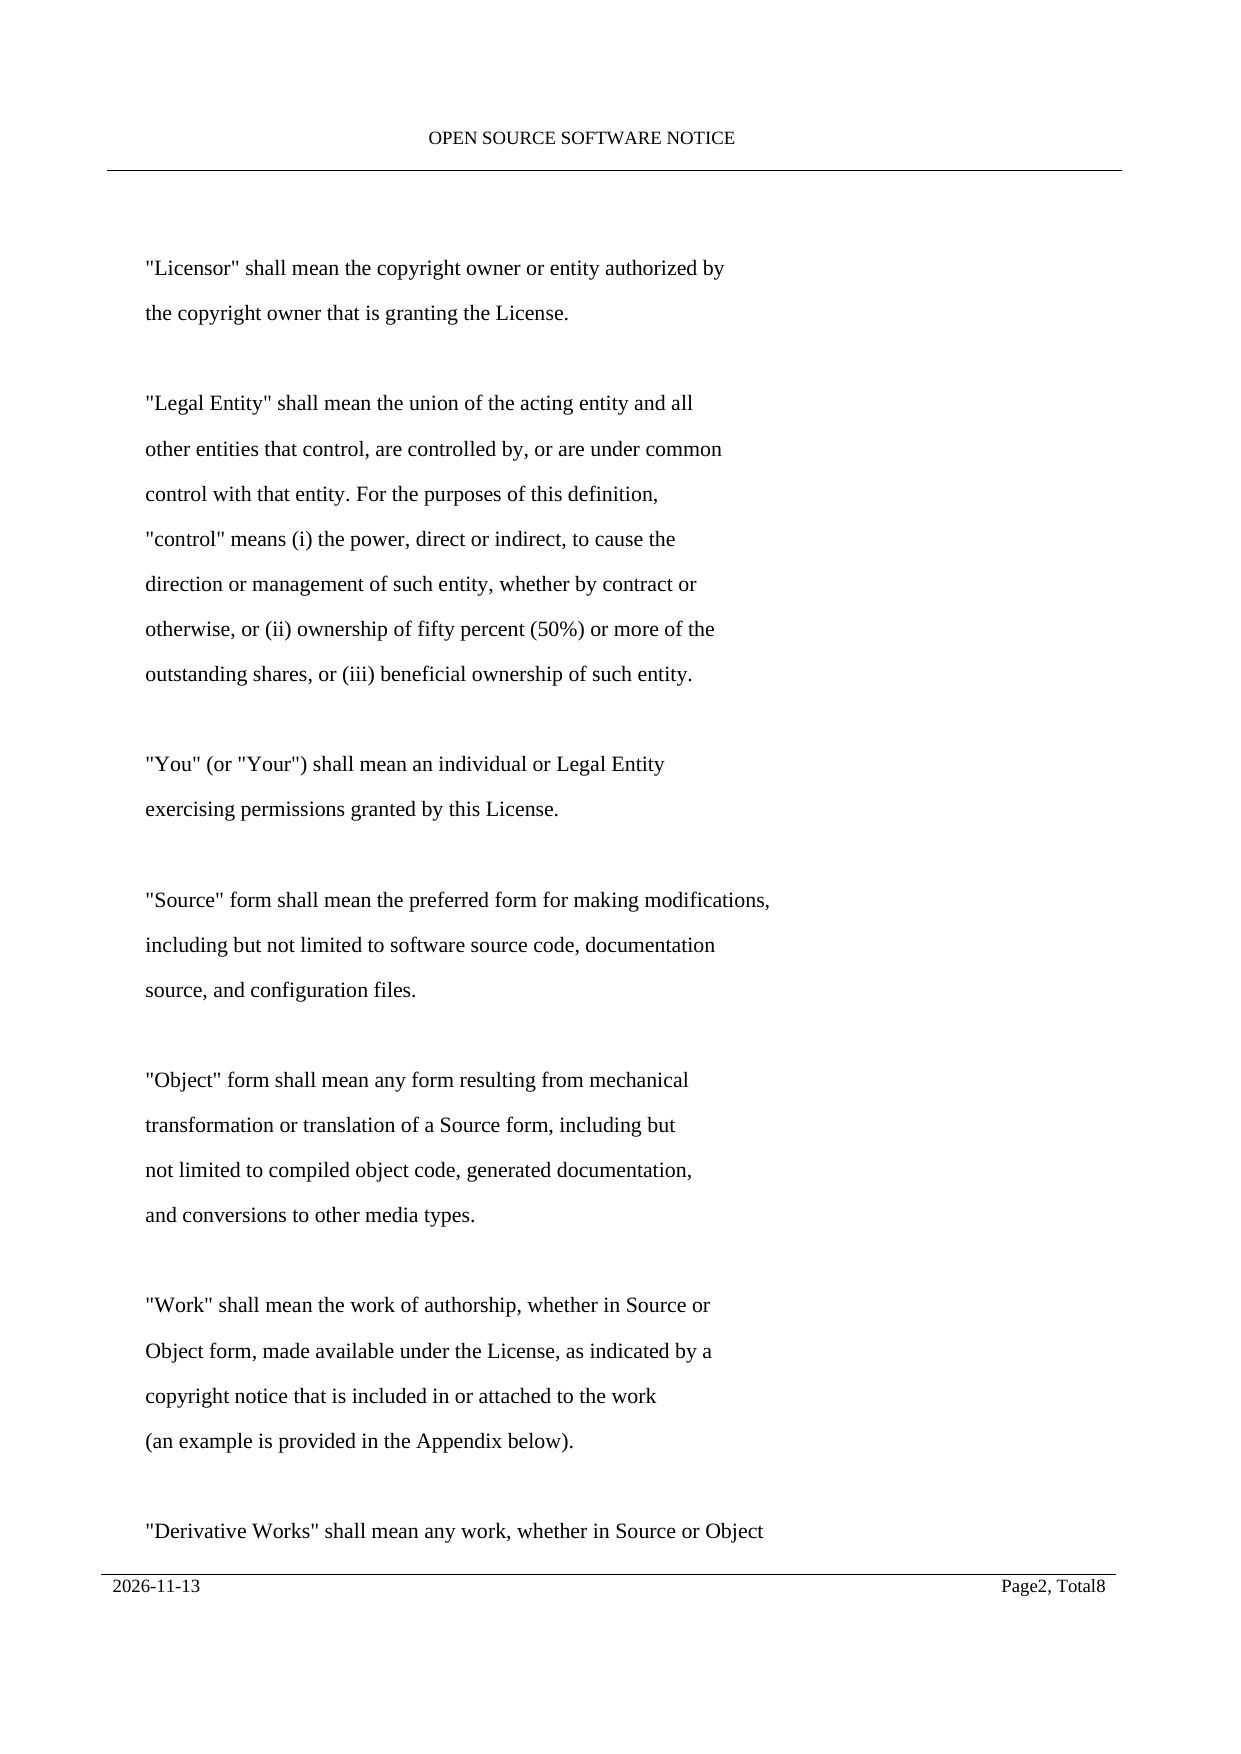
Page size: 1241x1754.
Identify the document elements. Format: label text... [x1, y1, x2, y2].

text control with that entity. For the purposes of this definition, [112, 477, 1128, 509]
text "Work" shall mean the work of authorship, whether in Source or [112, 1289, 1128, 1321]
text "You" (or "Your") shall mean an individual or Legal Entity [112, 748, 1128, 780]
text "control" means (i) the power, direct or indirect, to cause the [112, 522, 1128, 554]
text source, and configuration files. [112, 973, 1128, 1006]
text outstanding shares, or (iii) beneficial ownership of such entity. [112, 657, 1128, 690]
text not limited to compiled object code, generated documentation, [112, 1153, 1128, 1186]
text (an example is provided in the Appendix below). [112, 1424, 1128, 1457]
text "Object" form shall mean any form resulting from mechanical [112, 1063, 1128, 1096]
text the copyright owner that is granting the License. [112, 297, 1128, 329]
text including but not limited to software source code, documentation [112, 928, 1128, 961]
text transformation or translation of a Source form, including but [112, 1108, 1128, 1141]
text direction or management of such entity, whether by contract or [112, 567, 1128, 600]
text copyright notice that is included in or attached to the work [112, 1379, 1128, 1412]
text other entities that control, are controlled by, or are under common [112, 432, 1128, 464]
text Object form, made available under the License, as indicated by a [112, 1334, 1128, 1366]
text "Licensor" shall mean the copyright owner or entity authorized by [112, 251, 1128, 284]
text exercising permissions granted by this License. [112, 793, 1128, 825]
text "Source" form shall mean the preferred form for making modifications, [112, 883, 1128, 915]
text "Derivative Works" shall mean any work, whether in Source or Object [112, 1514, 1128, 1547]
text "Legal Entity" shall mean the union of the acting entity and all [112, 387, 1128, 419]
text and conversions to other media types. [112, 1199, 1128, 1231]
text otherwise, or (ii) ownership of fifty percent (50%) or more of the [112, 612, 1128, 645]
